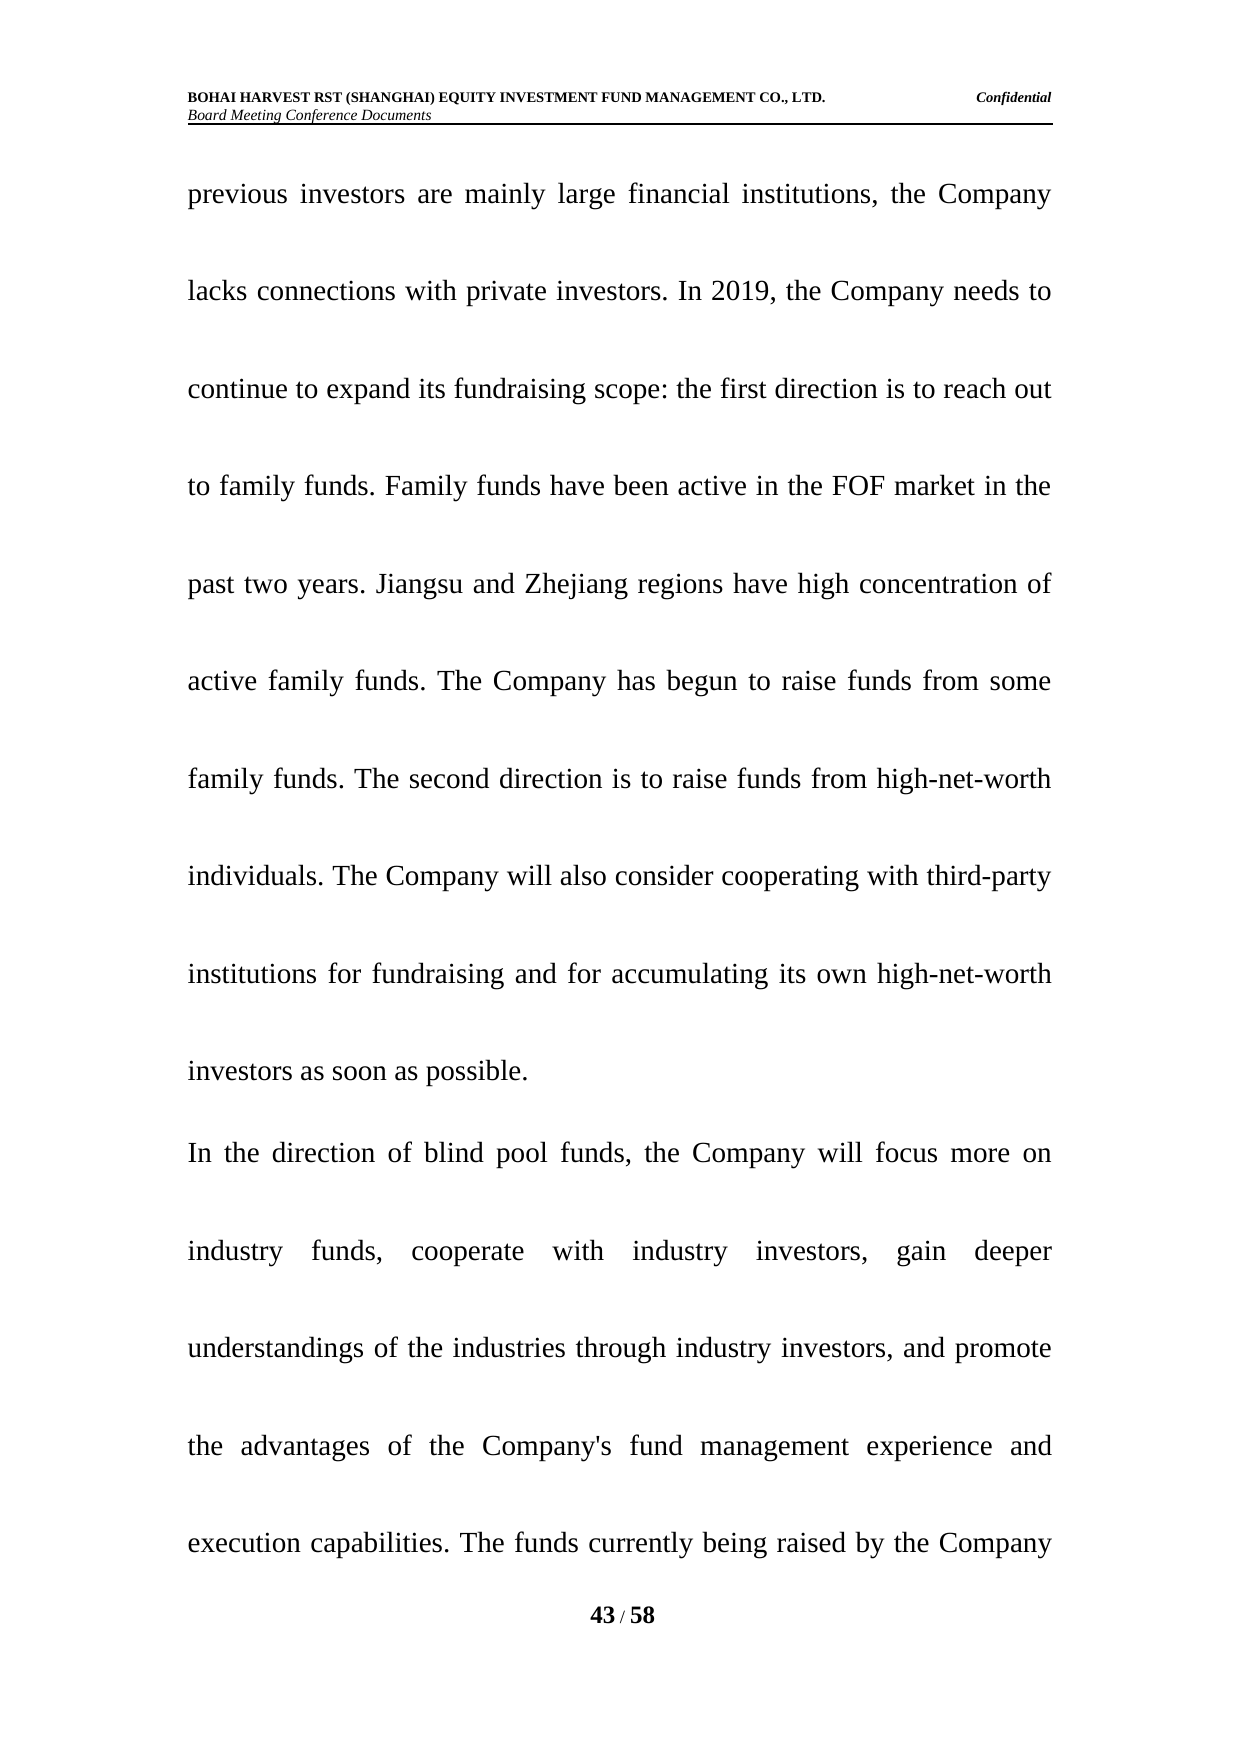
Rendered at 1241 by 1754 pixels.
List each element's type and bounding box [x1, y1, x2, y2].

text [187, 160, 1053, 1103]
text [187, 1119, 1053, 1574]
